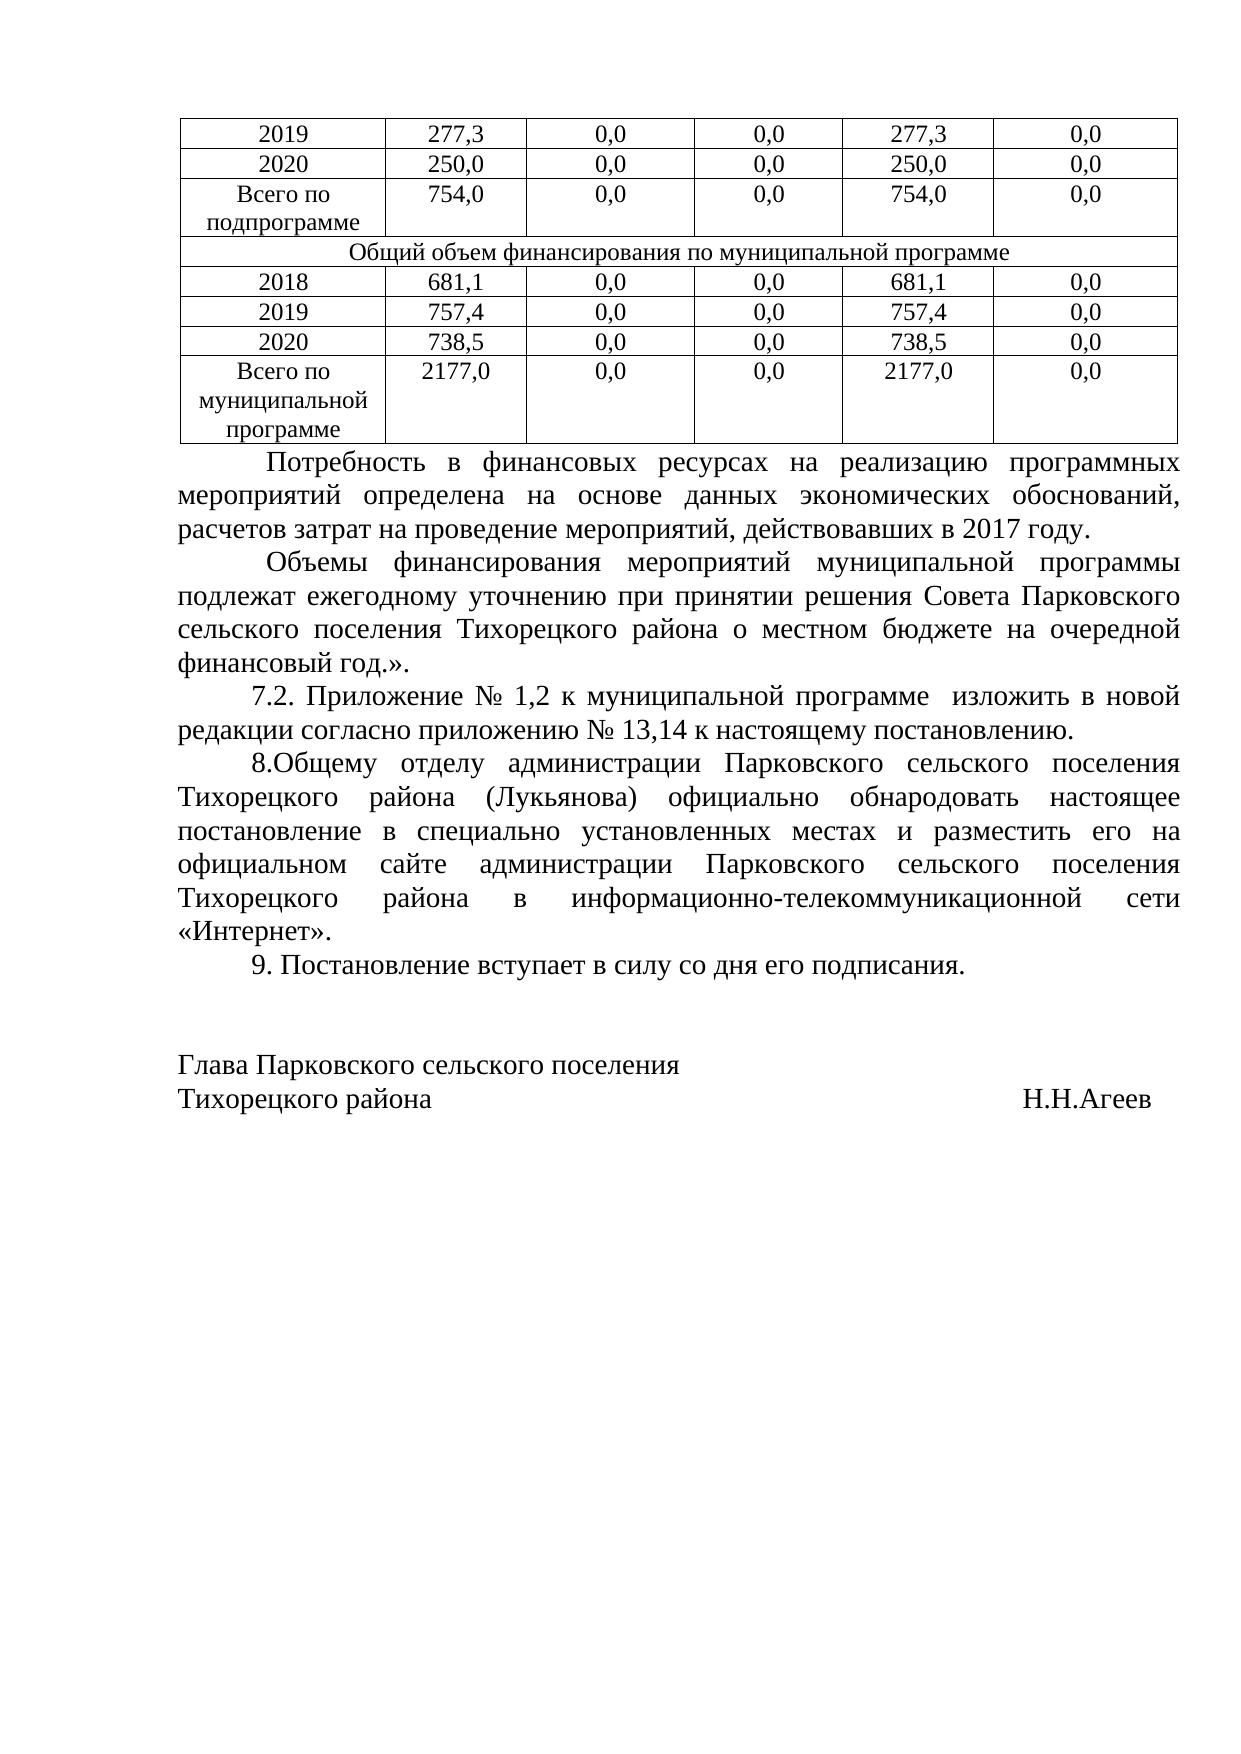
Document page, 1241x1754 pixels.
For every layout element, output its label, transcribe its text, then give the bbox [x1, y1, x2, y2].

table_cell 0,0 [695, 267, 842, 296]
table_cell 2020 [181, 327, 385, 355]
table_cell 681,1 [386, 267, 526, 296]
text Тихорецкого района Н.Н.Агеев [177, 1081, 1181, 1114]
table_cell 0,0 [994, 267, 1177, 296]
table_cell 2018 [181, 267, 385, 296]
table_cell 0,0 [994, 356, 1177, 443]
table_cell 0,0 [695, 119, 842, 148]
table_cell 0,0 [994, 179, 1177, 236]
table_cell 757,4 [843, 297, 993, 326]
text 7.2. Приложение № 1,2 к муниципальной программе изложить в новой редакции согласно приложению № 13,14 к настоящему постановлению. [177, 678, 1181, 746]
table_cell 0,0 [695, 149, 842, 178]
table_cell 0,0 [994, 149, 1177, 178]
text Потребность в финансовых ресурсах на реализацию программных мероприятий определена на основе данных экономических обоснований, расчетов затрат на проведение мероприятий, действовавших в 2017 году. [177, 444, 1181, 544]
table_cell 2019 [181, 119, 385, 148]
table_cell Общий объем финансирования по муниципальной программе [181, 237, 1177, 266]
table_cell 277,3 [386, 119, 526, 148]
text Объемы финансирования мероприятий муниципальной программы подлежат ежегодному уточнению при принятии решения Совета Парковского сельского поселения Тихорецкого района о местном бюджете на очередной финансовый год.». [177, 544, 1181, 678]
table_cell 0,0 [695, 179, 842, 236]
table_cell 0,0 [695, 356, 842, 443]
table_cell 681,1 [843, 267, 993, 296]
table_cell 0,0 [527, 179, 694, 236]
table_cell 738,5 [843, 327, 993, 355]
table_cell 250,0 [843, 149, 993, 178]
table_cell 0,0 [994, 119, 1177, 148]
table_cell 0,0 [994, 297, 1177, 326]
table_cell 250,0 [386, 149, 526, 178]
table_cell 738,5 [386, 327, 526, 355]
table_cell 0,0 [527, 119, 694, 148]
table_cell 277,3 [843, 119, 993, 148]
table_cell 0,0 [527, 267, 694, 296]
table_cell Всего по муниципальной программе [181, 356, 385, 443]
table_cell 0,0 [695, 327, 842, 355]
table_cell 2177,0 [843, 356, 993, 443]
table_cell 0,0 [527, 356, 694, 443]
table_cell 754,0 [843, 179, 993, 236]
text Глава Парковского сельского поселения [177, 1047, 1181, 1081]
table_cell 0,0 [695, 297, 842, 326]
table_cell 0,0 [527, 149, 694, 178]
table_cell 754,0 [386, 179, 526, 236]
table_cell 0,0 [527, 327, 694, 355]
table_cell 2019 [181, 297, 385, 326]
table_cell 2020 [181, 149, 385, 178]
text 8.Общему отделу администрации Парковского сельского поселения Тихорецкого района (Лукьянова) официально обнародовать настоящее постановление в специально установленных местах и разместить его на официальном сайте администрации Парковского сельского поселения Тихорецкого района в информационно-телекоммуникационной сети «Интернет». [177, 746, 1181, 947]
text 9. Постановление вступает в силу со дня его подписания. [177, 947, 1181, 980]
table_cell 757,4 [386, 297, 526, 326]
table_cell 2177,0 [386, 356, 526, 443]
table_cell Всего по подпрограмме [181, 179, 385, 236]
table_cell 0,0 [994, 327, 1177, 355]
table_cell 0,0 [527, 297, 694, 326]
